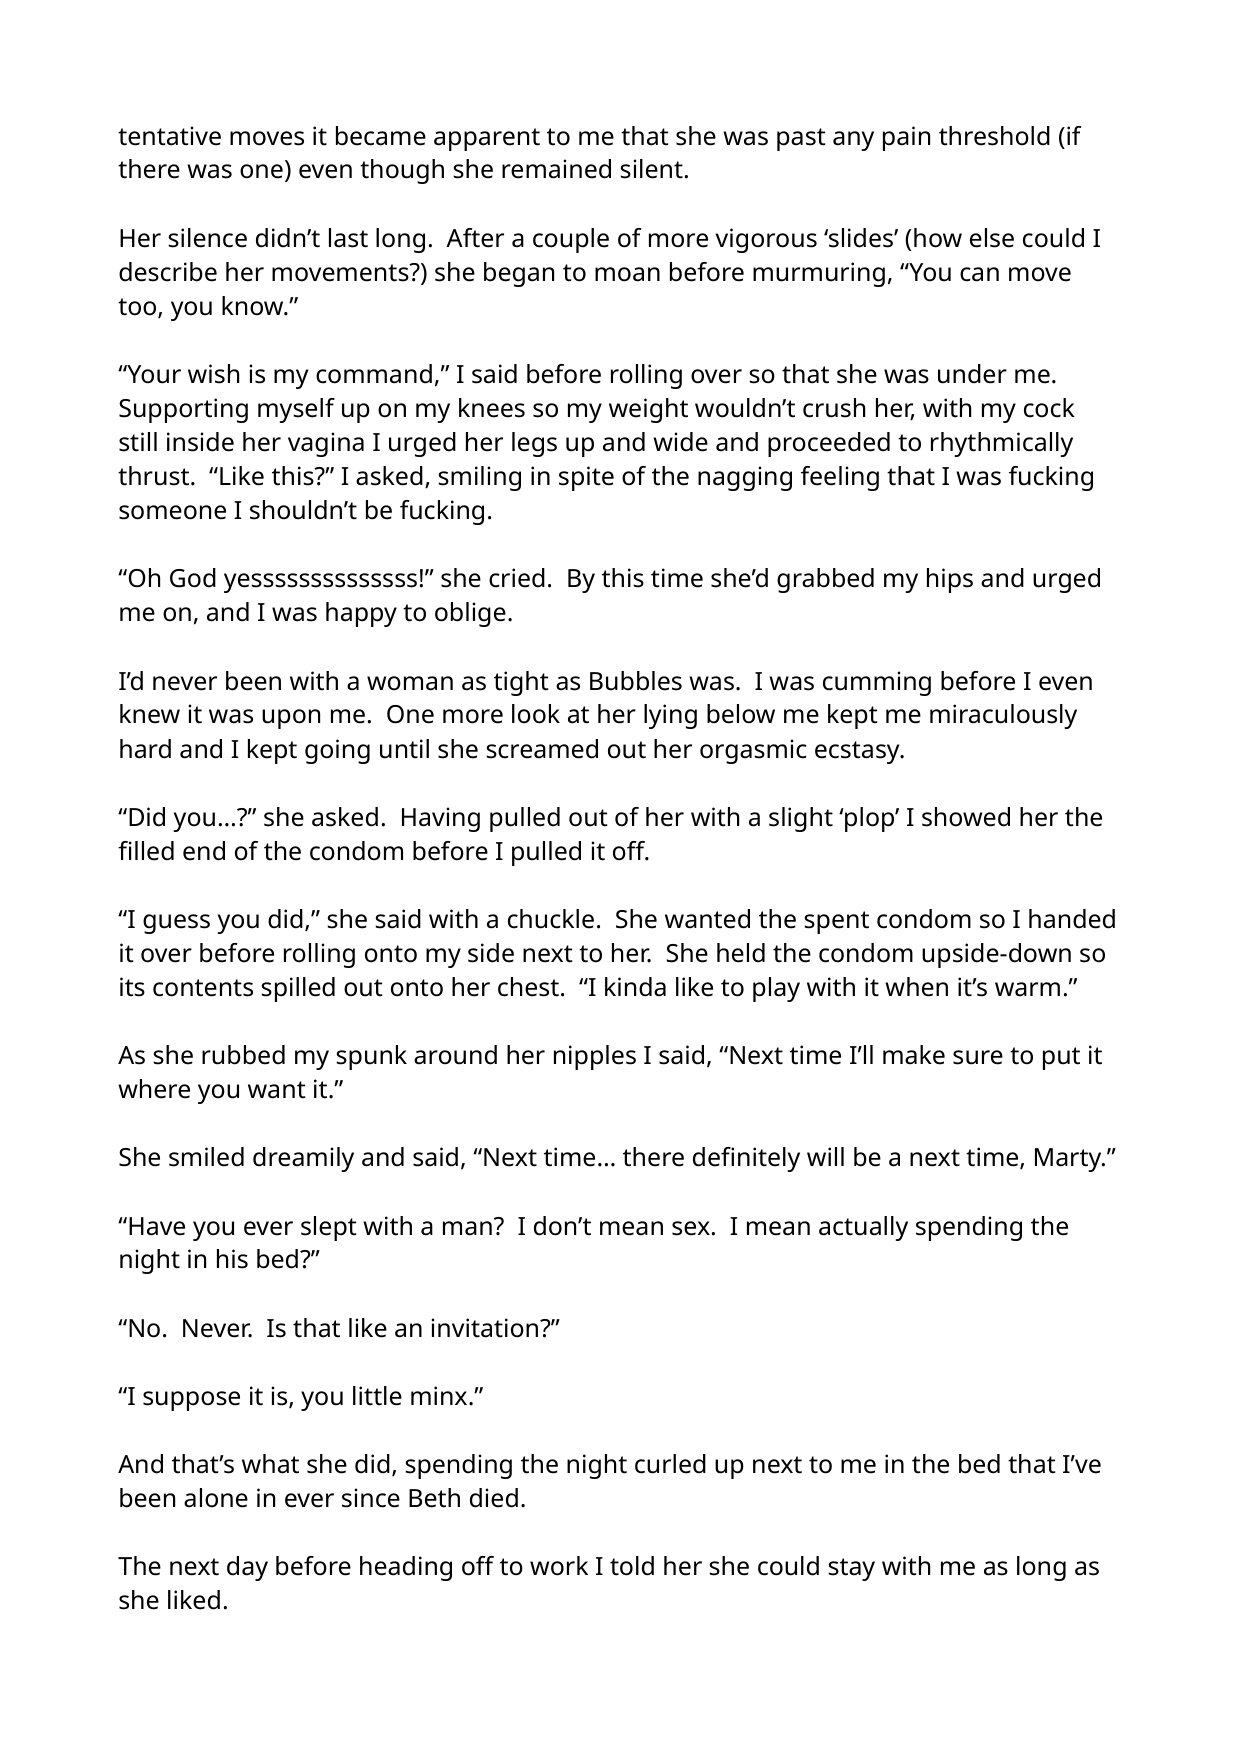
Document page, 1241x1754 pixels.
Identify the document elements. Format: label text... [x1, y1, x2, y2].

text “Your wish is my command,” I said before rolling over so that she was under me. Supporting myself up on my knees so my weight wouldn’t crush her, with my cock still inside her vagina I urged her legs up and wide and proceeded to rhythmically thrust. “Like this?” I asked, smiling in spite of the nagging feeling that I was fucking someone I shouldn’t be fucking. [118, 357, 1122, 527]
text “Did you…?” she asked. Having pulled out of her with a slight ‘plop’ I showed her the filled end of the condom before I pulled it off. [118, 799, 1122, 867]
text “I guess you did,” she said with a chuckle. She wanted the spent condom so I handed it over before rolling onto my side next to her. She held the condom upside-down so its contents spilled out onto her chest. “I kinda like to play with it when it’s warm.” [118, 902, 1122, 1004]
text The next day before heading off to work I told her she could stay with me as long as she liked. [118, 1549, 1122, 1617]
text “Oh God yessssssssssssss!” she cried. By this time she’d grabbed my hips and urged me on, and I was happy to oblige. [118, 561, 1122, 629]
text Her silence didn’t last long. After a couple of more vigorous ‘slides’ (how else could I describe her movements?) she began to moan before murmuring, “You can move too, you know.” [118, 220, 1122, 322]
text As she rubbed my spunk around her nipples I said, “Next time I’ll make sure to put it where you want it.” [118, 1038, 1122, 1106]
text I’d never been with a woman as tight as Bubbles was. I was cumming before I even knew it was upon me. One more look at her lying below me kept me miraculously hard and I kept going until she screamed out her orgasmic ecstasy. [118, 663, 1122, 765]
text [118, 118, 1122, 186]
text “Have you ever slept with a man? I don’t mean sex. I mean actually spending the night in his bed?” [118, 1208, 1122, 1276]
text And that’s what she did, spending the night curled up next to me in the bed that I’ve been alone in ever since Beth died. [118, 1447, 1122, 1515]
text She smiled dreamily and said, “Next time… there definitely will be a next time, Marty.” [118, 1140, 1122, 1174]
text “No. Never. Is that like an invitation?” [118, 1310, 1122, 1344]
text “I suppose it is, you little minx.” [118, 1378, 1122, 1412]
